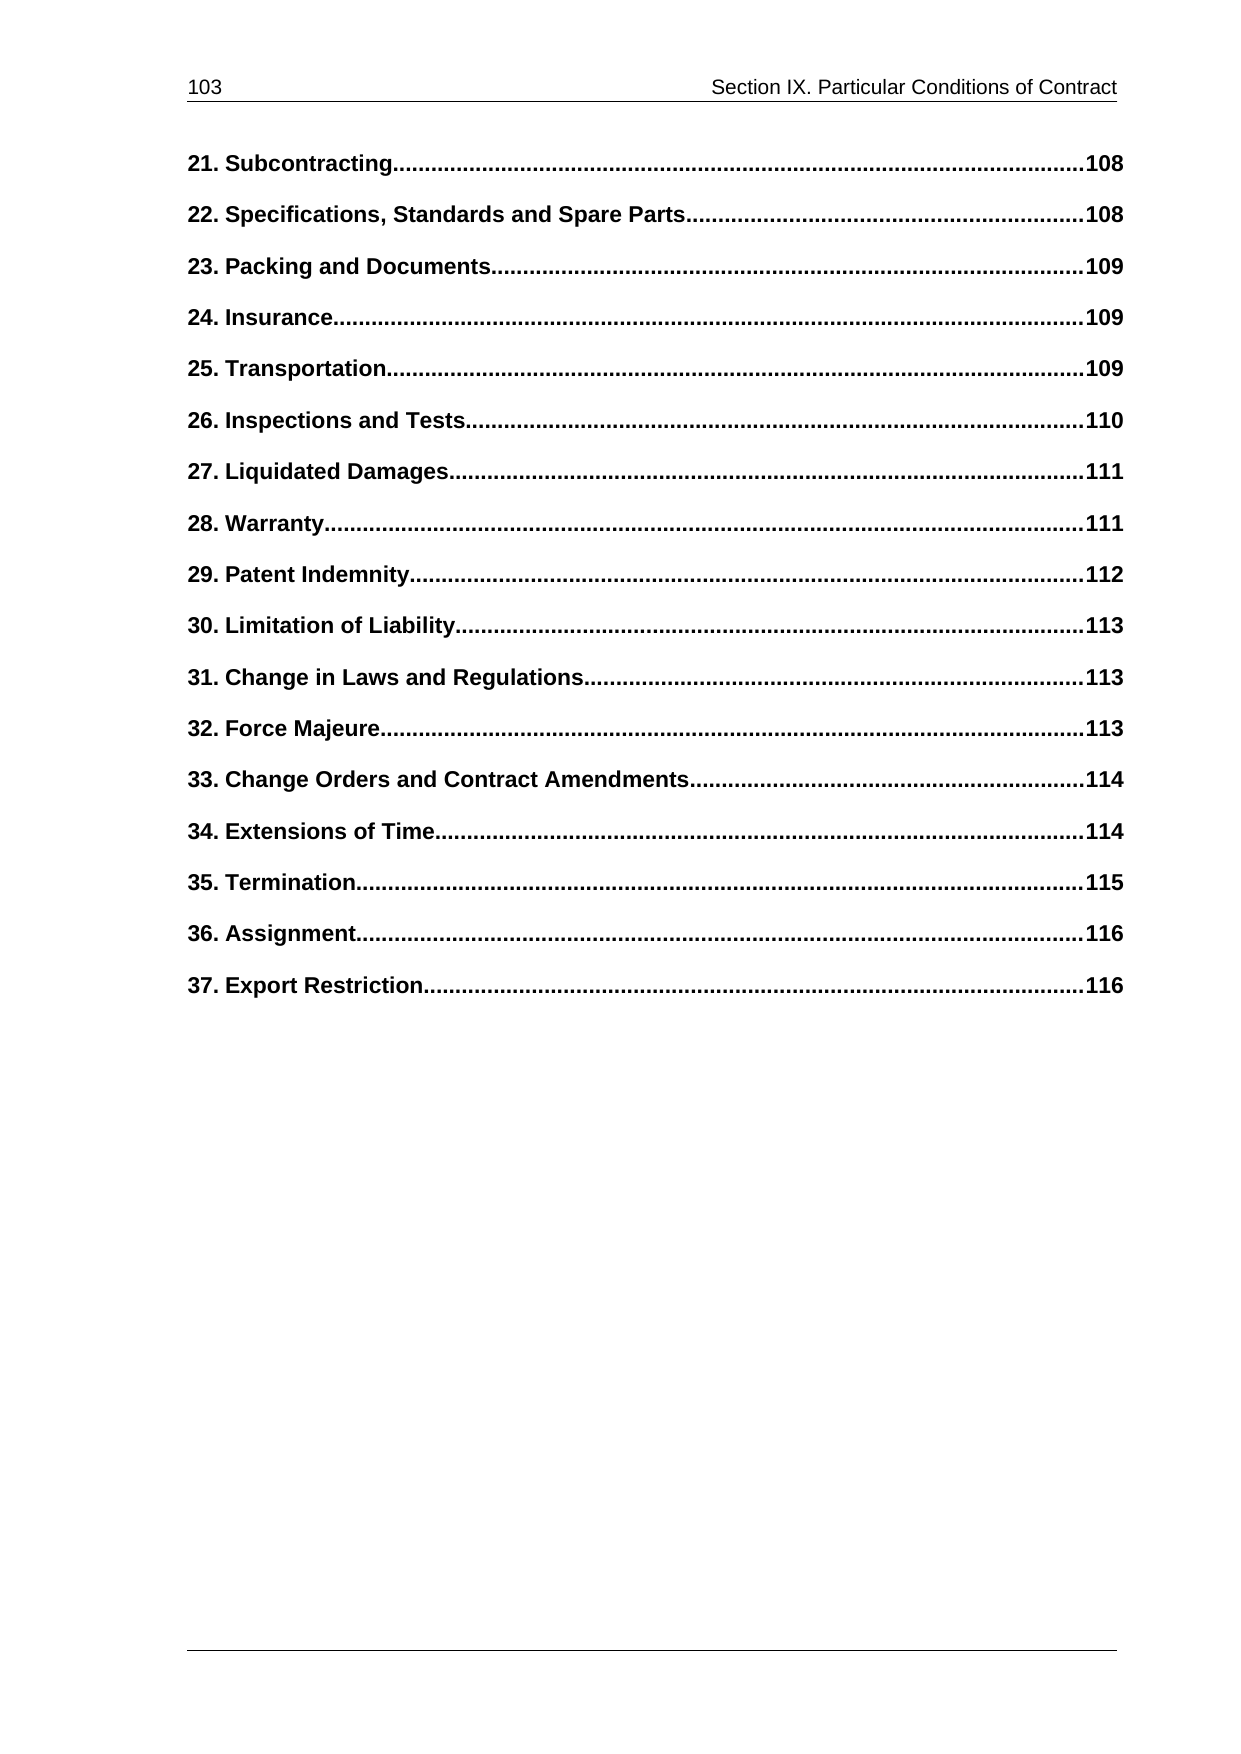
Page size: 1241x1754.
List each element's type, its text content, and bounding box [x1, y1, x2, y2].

text 35. Termination 115 [187, 869, 1090, 895]
text 34. Extensions of Time 114 [187, 818, 1090, 844]
text 29. Patent Indemnity 112 [187, 561, 1090, 587]
text 24. Insurance 109 [187, 304, 1090, 330]
text 25. Transportation 109 [187, 355, 1090, 382]
text 30. Limitation of Liability 113 [187, 612, 1090, 638]
text 37. Export Restriction 116 [187, 972, 1090, 998]
text 36. Assignment 116 [187, 920, 1090, 947]
text 28. Warranty 111 [187, 509, 1090, 536]
text 23. Packing and Documents 109 [187, 253, 1090, 279]
text 33. Change Orders and Contract Amendments 114 [187, 766, 1090, 793]
text 27. Liquidated Damages 111 [187, 458, 1090, 484]
text 31. Change in Laws and Regulations 113 [187, 663, 1090, 690]
text 32. Force Majeure 113 [187, 715, 1090, 741]
text 22. Specifications, Standards and Spare Parts 108 [187, 201, 1090, 228]
text 21. Subcontracting 108 [187, 150, 1090, 176]
text 26. Inspections and Tests 110 [187, 407, 1090, 433]
